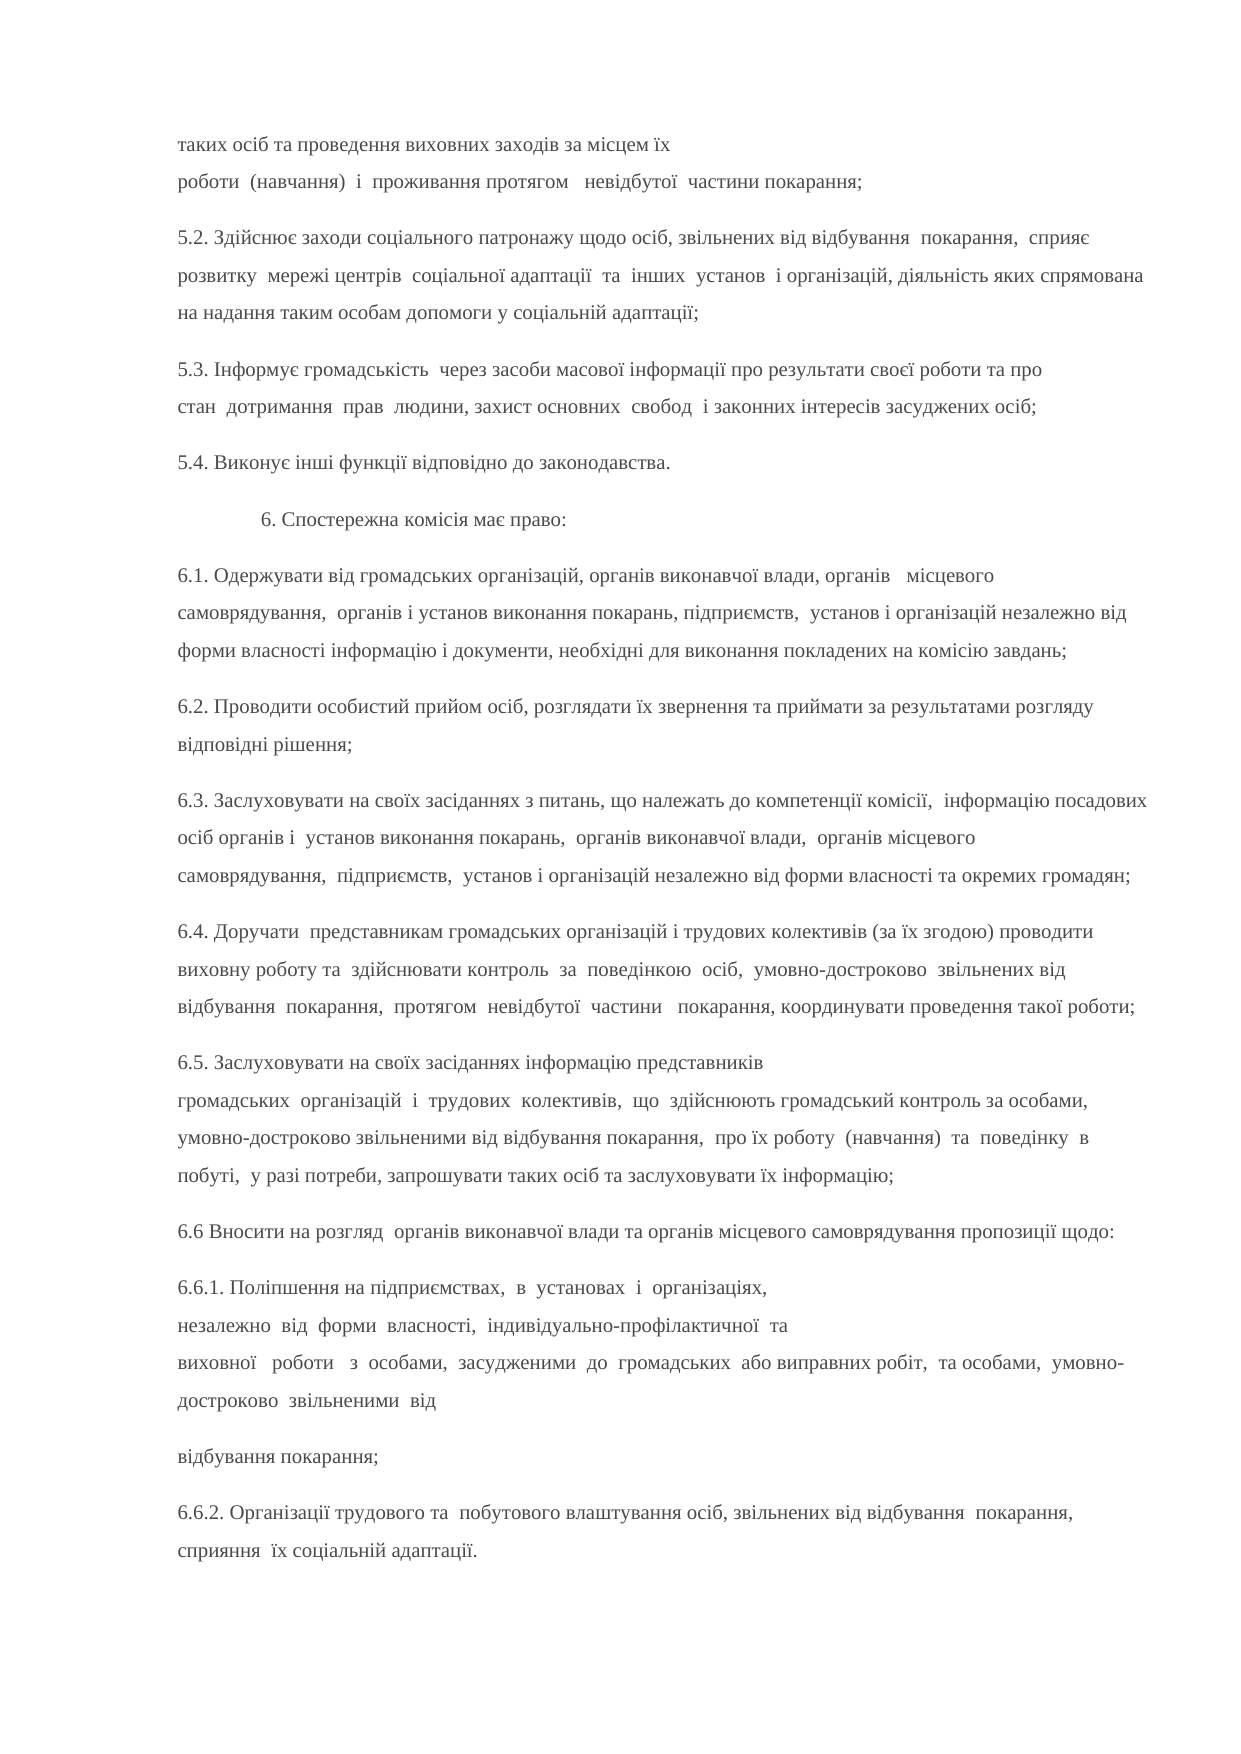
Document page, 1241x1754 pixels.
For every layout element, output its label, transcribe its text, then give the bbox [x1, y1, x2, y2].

text 6.2. Проводити особистий прийом осіб, розглядати їх звернення та приймати за результатами розгляду відповідні рішення; [177, 681, 1152, 756]
text 6.1. Одержувати від громадських організацій, органів виконавчої влади, органів місцевого самоврядування, органів і установ виконання покарань, підприємств, установ і організацій незалежно від форми власності інформацію і документи, необхідні для виконання покладених на комісію завдань; [177, 549, 1152, 662]
text 5.4. Виконує інші функції відповідно до законодавства. [177, 437, 1152, 474]
text 6.4. Доручати представникам громадських організацій і трудових колективів (за їх згодою) проводити виховну роботу та здійснювати контроль за поведінкою осіб, умовно-достроково звільнених від відбування покарання, протягом невідбутої частини покарання, координувати проведення такої роботи; [177, 906, 1152, 1018]
text 6.6.1. Поліпшення на підприємствах, в установах і організаціях, незалежно від форми власності, індивідуально-профілактичної та виховної роботи з особами, засудженими до громадських або виправних робіт, та особами, умовно-достроково звільненими від [177, 1262, 1152, 1412]
text відбування покарання; [177, 1431, 1152, 1468]
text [177, 118, 1152, 193]
text 5.3. Інформує громадськість через засоби масової інформації про результати своєї роботи та про стан дотримання прав людини, захист основних свобод і законних інтересів засуджених осіб; [177, 343, 1152, 418]
text 6.6.2. Організації трудового та побутового влаштування осіб, звільнених від відбування покарання, сприяння їх соціальній адаптації. [177, 1487, 1152, 1562]
text 6.6 Вносити на розгляд органів виконавчої влади та органів місцевого самоврядування пропозиції щодо: [177, 1206, 1152, 1243]
text 5.2. Здійснює заходи соціального патронажу щодо осіб, звільнених від відбування покарання, сприяє розвитку мережі центрів соціальної адаптації та інших установ і організацій, діяльність яких спрямована на надання таким особам допомоги у соціальній адаптації; [177, 212, 1152, 324]
text 6.3. Заслуховувати на своїх засіданнях з питань, що належать до компетенції комісії, інформацію посадових осіб органів і установ виконання покарань, органів виконавчої влади, органів місцевого самоврядування, підприємств, установ і організацій незалежно від форми власності та окремих громадян; [177, 774, 1152, 887]
text 6.5. Заслуховувати на своїх засіданнях інформацію представників громадських організацій і трудових колективів, що здійснюють громадський контроль за особами, умовно-достроково звільненими від відбування покарання, про їх роботу (навчання) та поведінку в побуті, у разі потреби, запрошувати таких осіб та заслуховувати їх інформацію; [177, 1037, 1152, 1187]
text 6. Спостережна комісія має право: [177, 493, 1152, 531]
